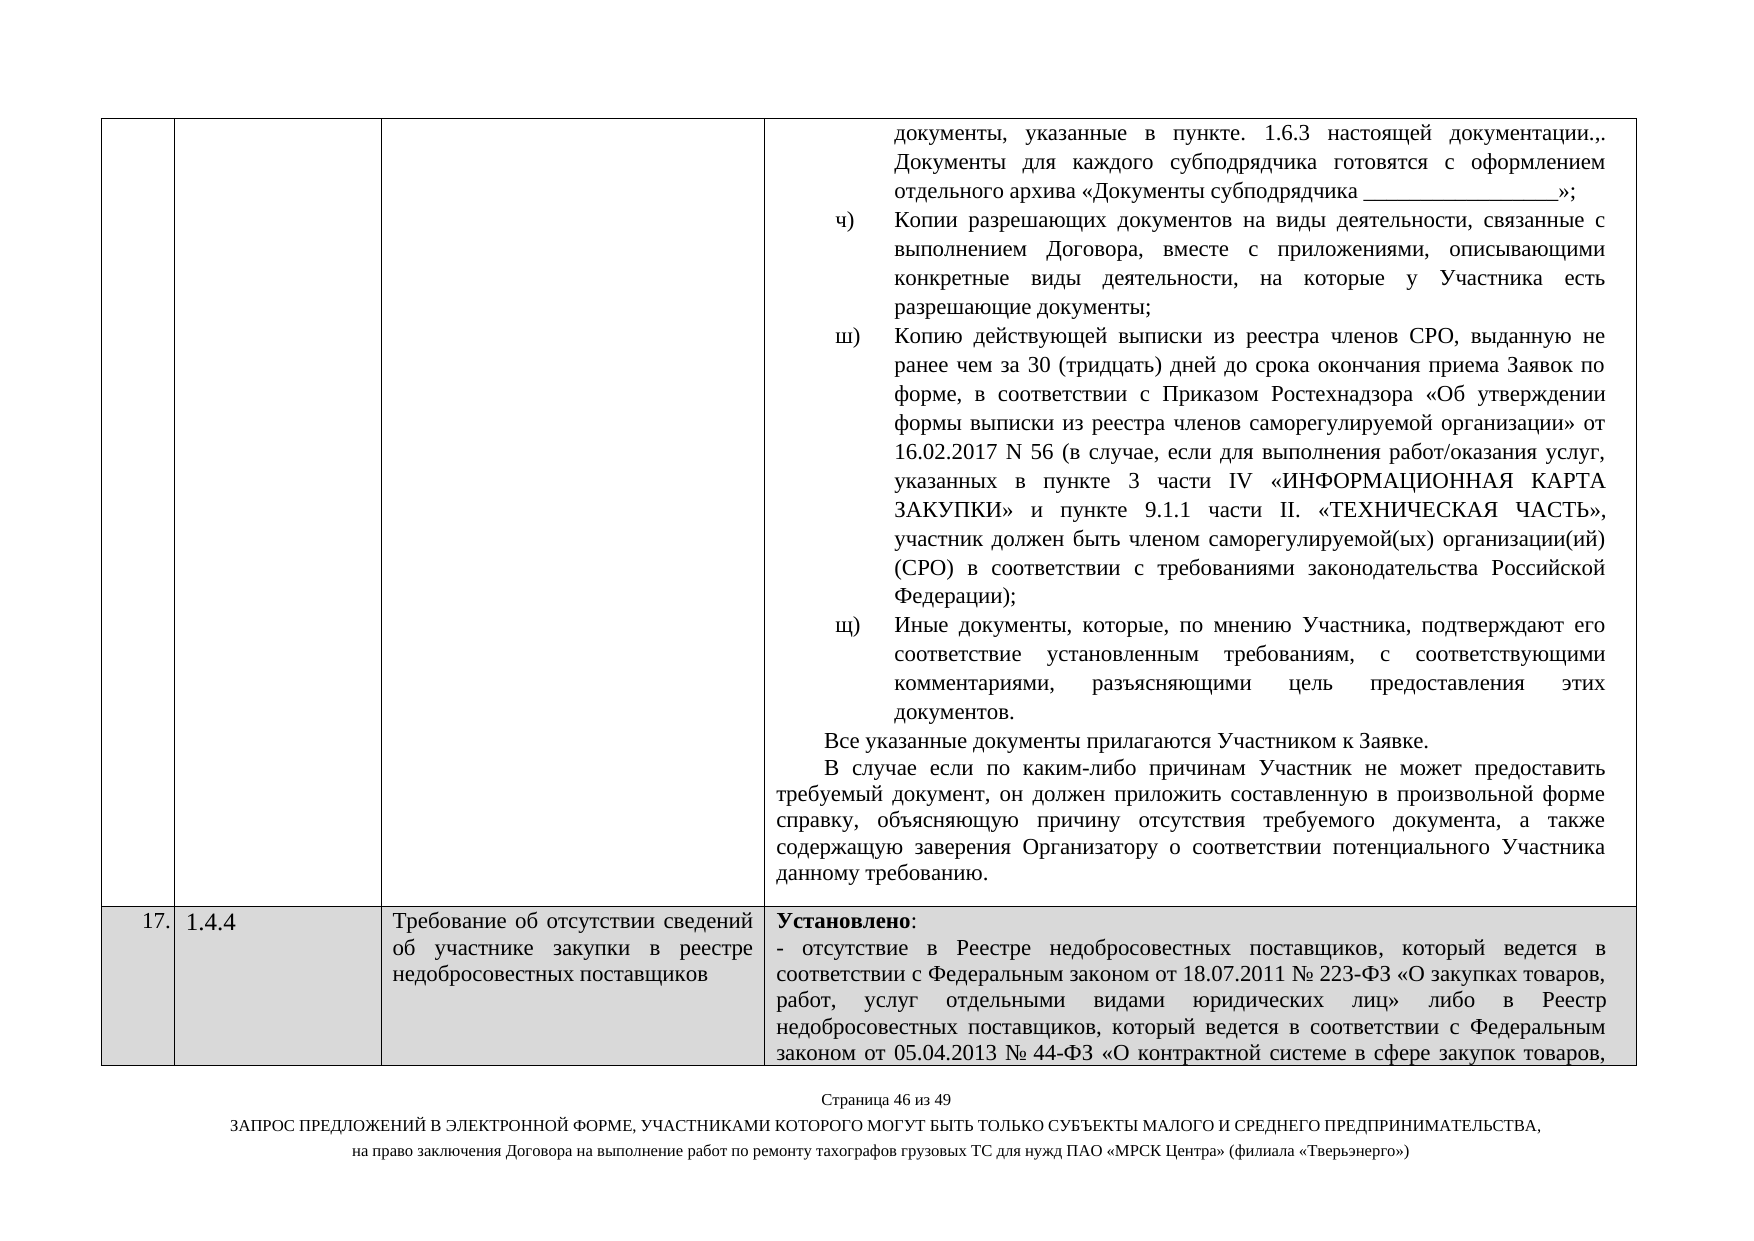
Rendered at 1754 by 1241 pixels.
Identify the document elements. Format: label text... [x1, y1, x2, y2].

table_cell [102, 119, 174, 906]
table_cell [382, 119, 764, 906]
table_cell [382, 907, 764, 1065]
table_cell 1.4.4 [175, 907, 381, 1065]
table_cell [765, 907, 1636, 1065]
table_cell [765, 119, 1636, 906]
table_cell [102, 907, 174, 1065]
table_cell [175, 119, 381, 906]
